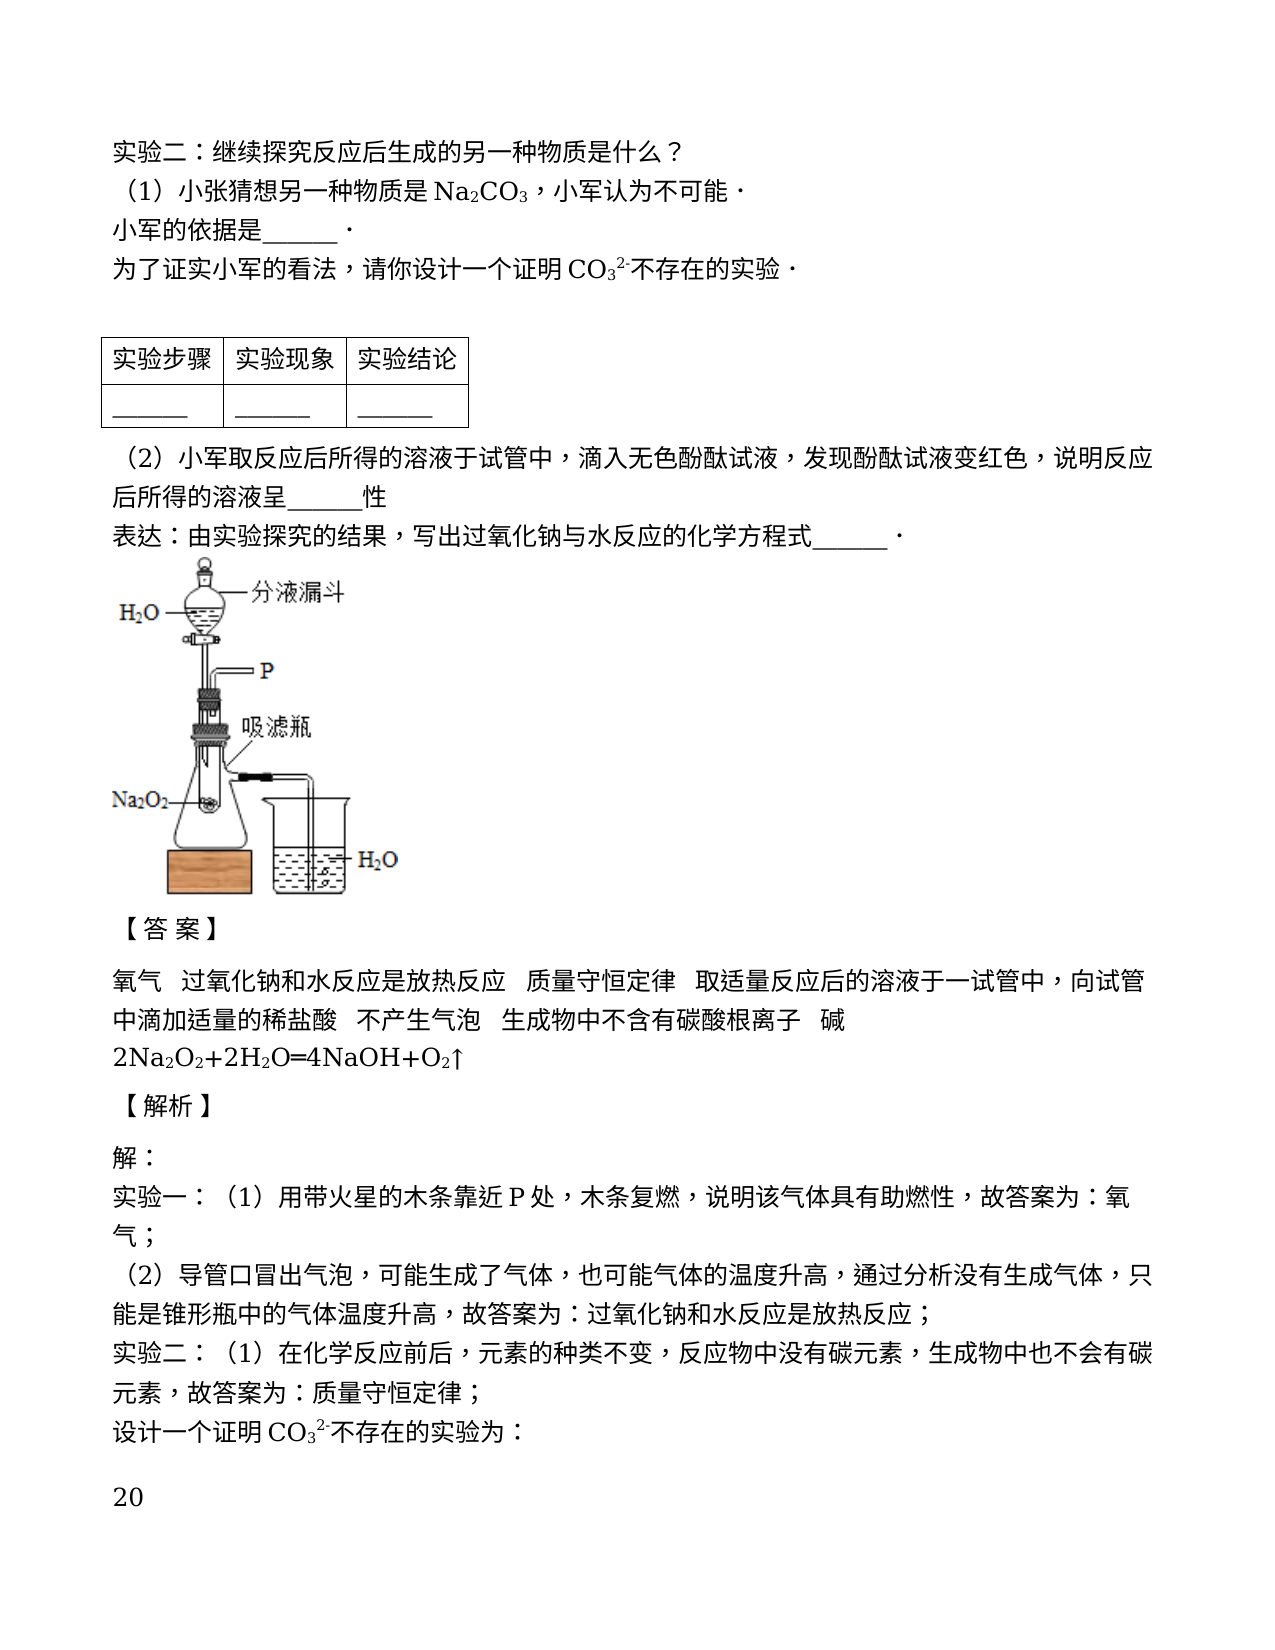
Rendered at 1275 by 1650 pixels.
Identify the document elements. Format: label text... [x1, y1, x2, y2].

text 【 答 案 】 [112, 912, 1163, 946]
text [112, 1140, 1163, 1448]
table_cell ______ [224, 385, 346, 427]
table_cell ______ [347, 385, 468, 427]
text 氧气 过氧化钠和水反应是放热反应 质量守恒定律 取适量反应后的溶液于一试管中，向试管中滴加适量的稀盐酸 不产生气泡 生成物中不含有碳酸根离子 碱 2Na2O2+2H2O═4NaOH+O2↑ [112, 964, 1163, 1072]
table_header 实验结论 [347, 338, 468, 384]
text （2）小军取反应后所得的溶液于试管中，滴入无色酚酞试液，发现酚酞试液变红色，说明反应后所得的溶液呈______性 表达：由实验探究的结果，写出过氧化钠与水反应的化学方程式______． [112, 441, 1163, 895]
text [112, 134, 1163, 320]
picture [112, 557, 398, 896]
table_cell ______ [102, 385, 223, 427]
text 【 解析 】 [112, 1088, 1163, 1123]
table_header 实验现象 [224, 338, 346, 384]
table_header 实验步骤 [102, 338, 223, 384]
